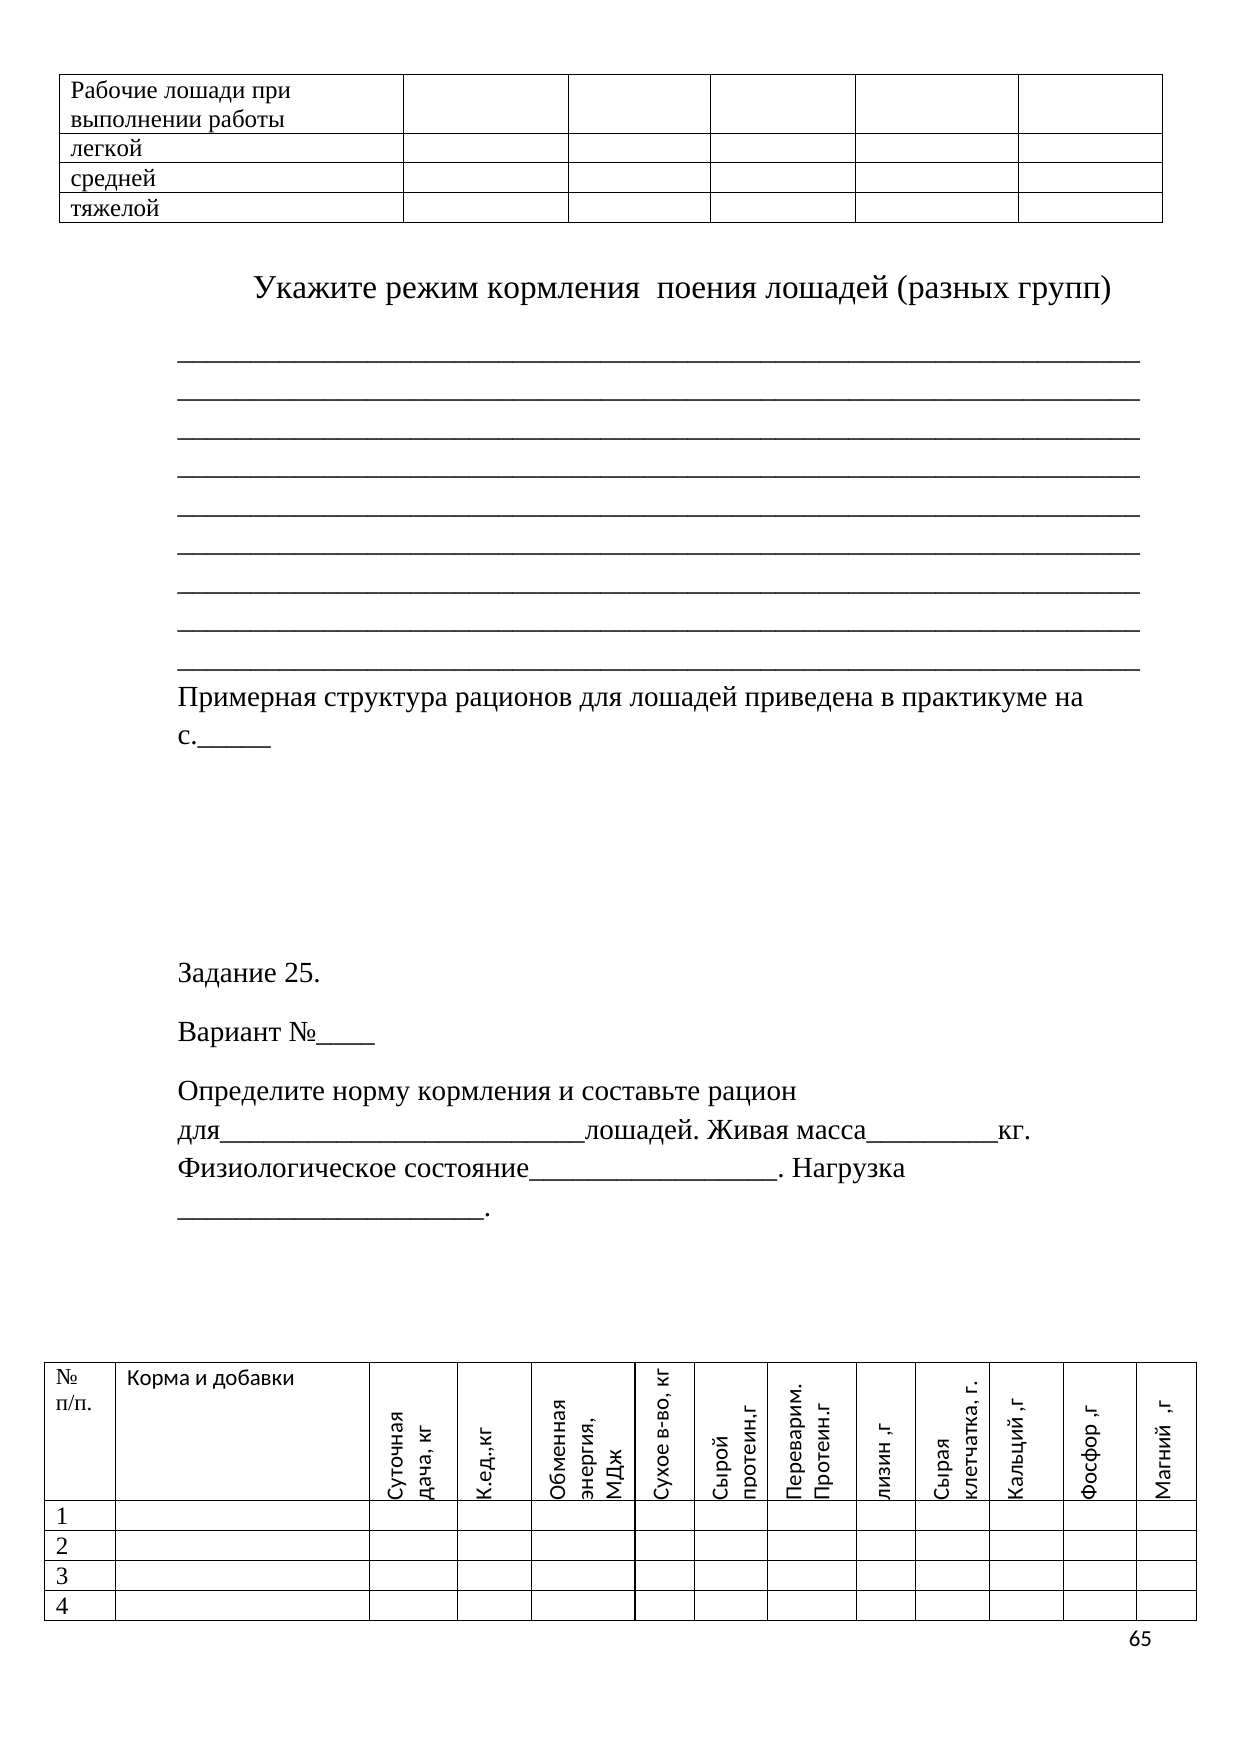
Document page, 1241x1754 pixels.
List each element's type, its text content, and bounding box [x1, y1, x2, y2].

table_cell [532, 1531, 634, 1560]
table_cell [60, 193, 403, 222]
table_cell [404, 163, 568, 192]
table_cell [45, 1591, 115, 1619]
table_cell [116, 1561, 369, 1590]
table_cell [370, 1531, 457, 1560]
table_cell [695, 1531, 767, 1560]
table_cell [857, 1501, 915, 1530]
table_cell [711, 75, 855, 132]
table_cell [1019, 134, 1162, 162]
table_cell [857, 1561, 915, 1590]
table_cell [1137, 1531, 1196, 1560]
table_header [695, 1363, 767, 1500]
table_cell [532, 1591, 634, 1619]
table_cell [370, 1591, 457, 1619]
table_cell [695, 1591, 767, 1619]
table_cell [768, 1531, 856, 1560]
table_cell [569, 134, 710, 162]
text __________________________________________________________________________________________________________________________________________________________________________________________________________________________________________________________________________________________________________________________________________________________________________________________________________________________________________________________________________________________________________________________________________________________________________________________________________________ Примерная структура рационов для лошадей приведена в практикуме на с._____ [177, 332, 1152, 751]
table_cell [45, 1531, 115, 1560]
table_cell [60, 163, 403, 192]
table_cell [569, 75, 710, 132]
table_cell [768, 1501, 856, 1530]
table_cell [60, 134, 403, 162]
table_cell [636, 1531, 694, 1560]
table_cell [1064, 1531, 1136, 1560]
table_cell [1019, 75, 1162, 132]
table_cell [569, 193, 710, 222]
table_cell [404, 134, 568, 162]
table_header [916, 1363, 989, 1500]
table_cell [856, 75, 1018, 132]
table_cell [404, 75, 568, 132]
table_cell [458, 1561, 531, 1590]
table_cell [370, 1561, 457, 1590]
text Определите норму кормления и составьте рацион для_________________________лошадей. Живая масса_________кг. Физиологическое состояние_________________. Нагрузка _____________________. [177, 1073, 1152, 1223]
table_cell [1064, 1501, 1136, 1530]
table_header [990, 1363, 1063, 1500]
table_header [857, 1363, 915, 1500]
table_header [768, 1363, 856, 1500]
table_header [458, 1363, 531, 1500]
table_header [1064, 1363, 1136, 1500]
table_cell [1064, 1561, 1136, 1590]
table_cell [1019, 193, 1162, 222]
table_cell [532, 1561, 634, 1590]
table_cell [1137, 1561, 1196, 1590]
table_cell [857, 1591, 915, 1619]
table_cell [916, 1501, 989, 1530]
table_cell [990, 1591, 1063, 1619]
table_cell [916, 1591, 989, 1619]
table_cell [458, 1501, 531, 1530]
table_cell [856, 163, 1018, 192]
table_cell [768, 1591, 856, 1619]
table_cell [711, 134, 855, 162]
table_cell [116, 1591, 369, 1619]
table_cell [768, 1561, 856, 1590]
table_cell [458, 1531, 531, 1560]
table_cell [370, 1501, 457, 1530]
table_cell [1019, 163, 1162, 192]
text Вариант №____ [177, 1014, 1152, 1048]
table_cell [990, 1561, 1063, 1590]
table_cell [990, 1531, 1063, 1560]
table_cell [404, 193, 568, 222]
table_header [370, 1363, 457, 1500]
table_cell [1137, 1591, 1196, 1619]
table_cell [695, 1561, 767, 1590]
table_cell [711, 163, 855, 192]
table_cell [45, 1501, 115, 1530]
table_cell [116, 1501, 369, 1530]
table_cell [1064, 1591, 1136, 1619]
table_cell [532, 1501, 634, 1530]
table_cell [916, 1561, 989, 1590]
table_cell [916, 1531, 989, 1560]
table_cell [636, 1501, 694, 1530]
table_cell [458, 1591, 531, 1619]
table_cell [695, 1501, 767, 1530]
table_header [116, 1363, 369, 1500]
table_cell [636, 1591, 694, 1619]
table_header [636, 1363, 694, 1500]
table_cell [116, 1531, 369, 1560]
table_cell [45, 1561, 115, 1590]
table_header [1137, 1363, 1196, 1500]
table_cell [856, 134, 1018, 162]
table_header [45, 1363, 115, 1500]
text Задание 25. [177, 955, 1152, 988]
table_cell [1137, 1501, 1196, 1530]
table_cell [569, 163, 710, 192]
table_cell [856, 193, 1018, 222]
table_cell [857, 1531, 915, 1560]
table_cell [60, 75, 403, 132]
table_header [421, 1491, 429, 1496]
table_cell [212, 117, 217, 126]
list Укажите режим кормления поения лошадей (разных групп) [252, 267, 1152, 305]
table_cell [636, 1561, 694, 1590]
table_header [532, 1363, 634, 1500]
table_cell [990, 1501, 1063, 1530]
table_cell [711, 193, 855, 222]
